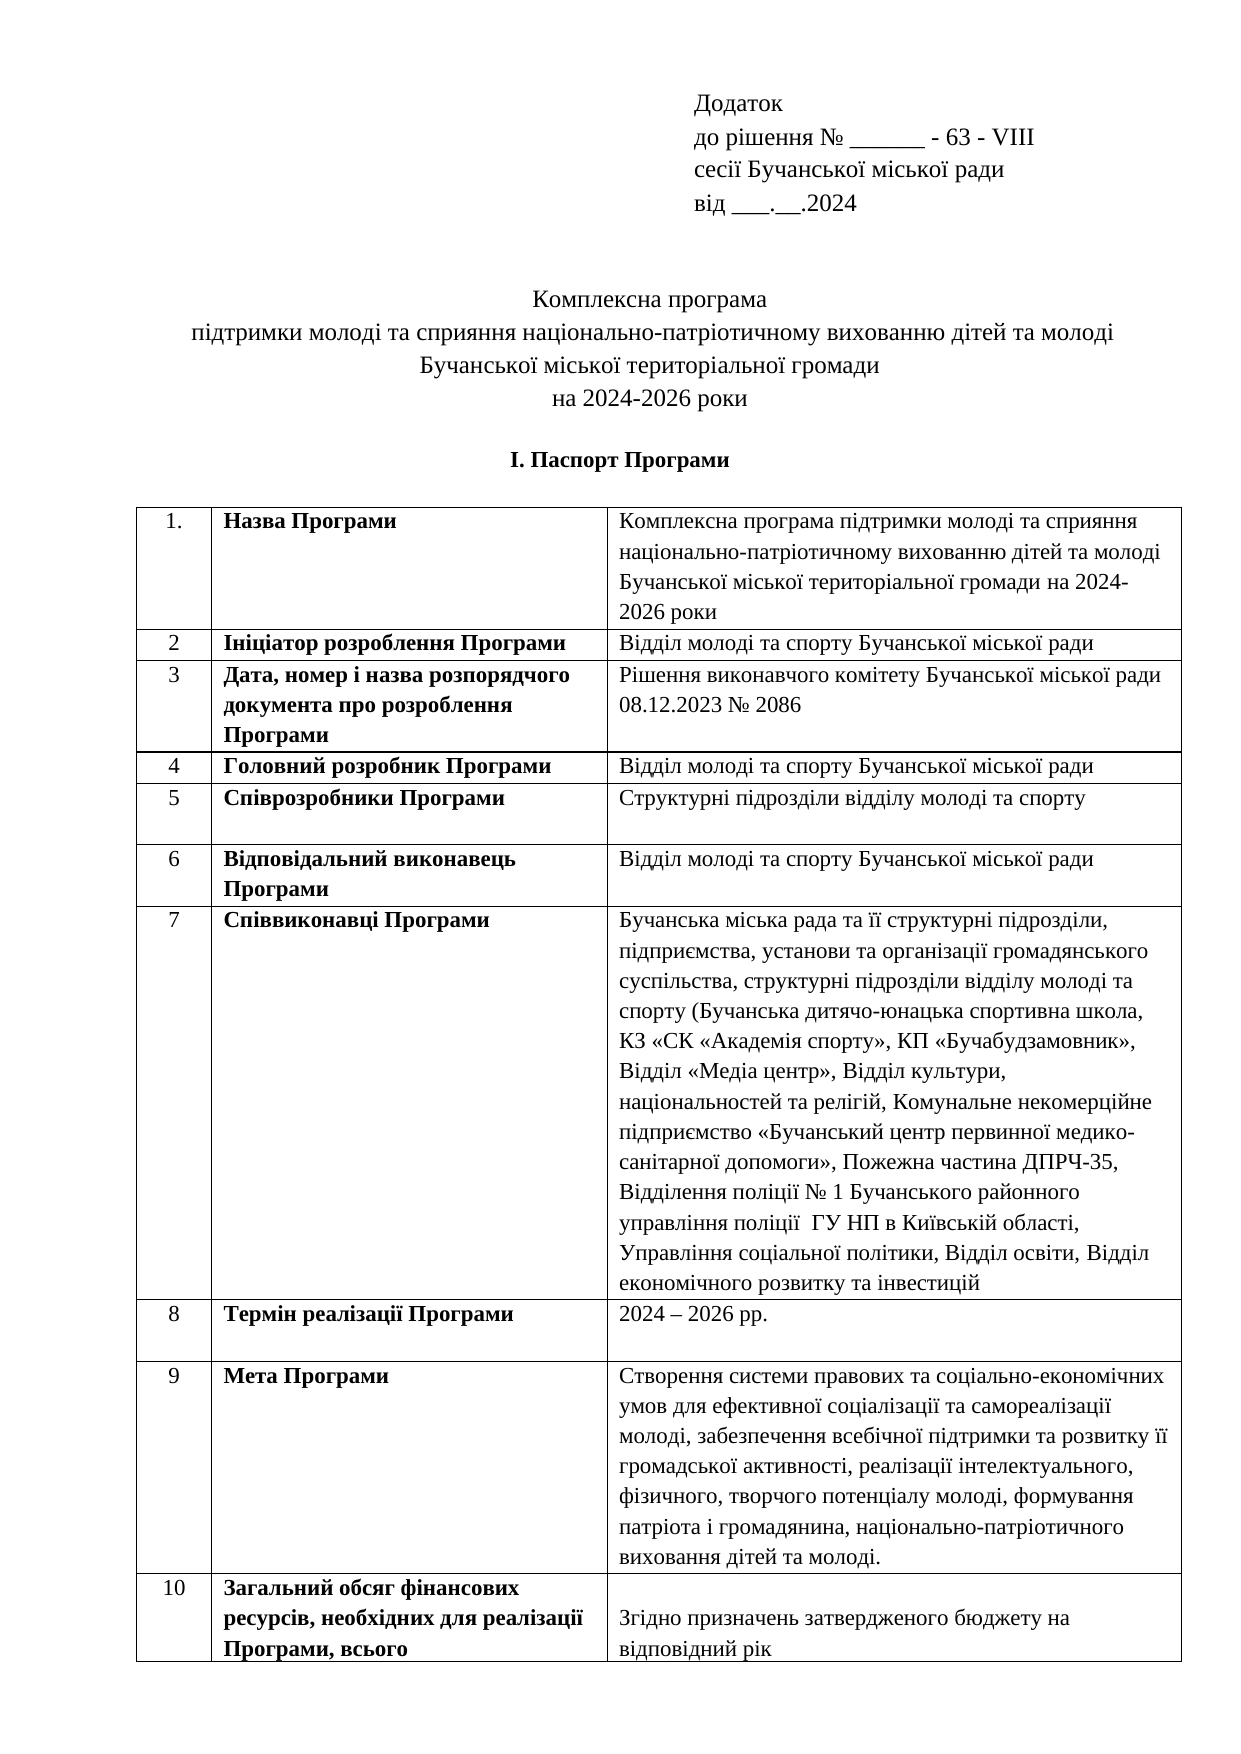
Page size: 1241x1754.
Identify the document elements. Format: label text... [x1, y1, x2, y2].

table_cell 3 [137, 661, 211, 751]
table_cell Відділ молоді та спорту Бучанської міської ради [608, 845, 1181, 906]
table_cell Бучанська міська рада та її структурні підрозділи, підприємства, установи та організації громадянського суспільства, структурні підрозділи відділу молоді та спорту (Бучанська дитячо-юнацька спортивна школа, КЗ «СК «Академія спорту», КП «Бучабудзамовник», Відділ «Медіа центр», Відділ культури, національностей та релігій, Комунальне некомерційне підприємство «Бучанський центр первинної медико-санітарної допомоги», Пожежна частина ДПРЧ-35, Відділення поліції № 1 Бучанського районного управління поліції ГУ НП в Київській області, Управління соціальної політики, Відділ освіти, Відділ економічного розвитку та інвестицій [608, 907, 1181, 1299]
text до рішення № ______ - 63 - VІІІ [694, 122, 1152, 150]
text сесії Бучанської міської ради [694, 154, 1152, 183]
table_cell Співрозробники Програми [212, 784, 607, 844]
table_cell Відділ молоді та спорту Бучанської міської ради [608, 630, 1181, 660]
table_cell Структурні підрозділи відділу молоді та спорту [608, 784, 1181, 844]
table_header 1. [137, 508, 211, 628]
table_cell Рішення виконавчого комітету Бучанської міської ради 08.12.2023 № 2086 [608, 661, 1181, 751]
table_cell 6 [137, 845, 211, 906]
table_cell 2 [137, 630, 211, 660]
table_cell Термін реалізації Програми [212, 1300, 607, 1361]
table_cell 5 [137, 784, 211, 844]
table_cell 10 [137, 1574, 211, 1661]
text на 2024-2026 роки [148, 383, 1152, 412]
text від ___.__.2024 [694, 188, 1152, 216]
text І. Паспорт Програми [510, 446, 1152, 472]
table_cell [212, 1574, 607, 1661]
table_cell 4 [137, 753, 211, 783]
table_cell Співвиконавці Програми [212, 907, 607, 1299]
text Додаток [694, 88, 1152, 117]
table_cell 7 [137, 907, 211, 1299]
table_header Комплексна програма підтримки молоді та сприяння національно-патріотичному вихованню дітей та молоді Бучанської міської територіальної громади на 2024-2026 роки [608, 508, 1181, 628]
table_cell Головний розробник Програми [212, 753, 607, 783]
text Комплексна програма [148, 284, 1152, 313]
text підтримки молоді та сприяння національно-патріотичному вихованню дітей та молоді [148, 317, 1152, 346]
table_cell Відділ молоді та спорту Бучанської міської ради [608, 753, 1181, 783]
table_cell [608, 1574, 1181, 1661]
table_cell Дата, номер і назва розпорядчого документа про розроблення Програми [212, 661, 607, 751]
table_cell 8 [137, 1300, 211, 1361]
table_cell Ініціатор розроблення Програми [212, 630, 607, 660]
text Бучанської міської територіальної громади [148, 350, 1152, 379]
table_cell 9 [137, 1362, 211, 1573]
table_header Назва Програми [212, 508, 607, 628]
table_cell Створення системи правових та соціально-економічних умов для ефективної соціалізації та самореалізації молоді, забезпечення всебічної підтримки та розвитку її громадської активності, реалізації інтелектуального, фізичного, творчого потенціалу молоді, формування патріота і громадянина, національно-патріотичного виховання дітей та молоді. [608, 1362, 1181, 1573]
table_cell Мета Програми [212, 1362, 607, 1573]
table_cell Відповідальний виконавець Програми [212, 845, 607, 906]
table_cell 2024 – 2026 рр. [608, 1300, 1181, 1361]
